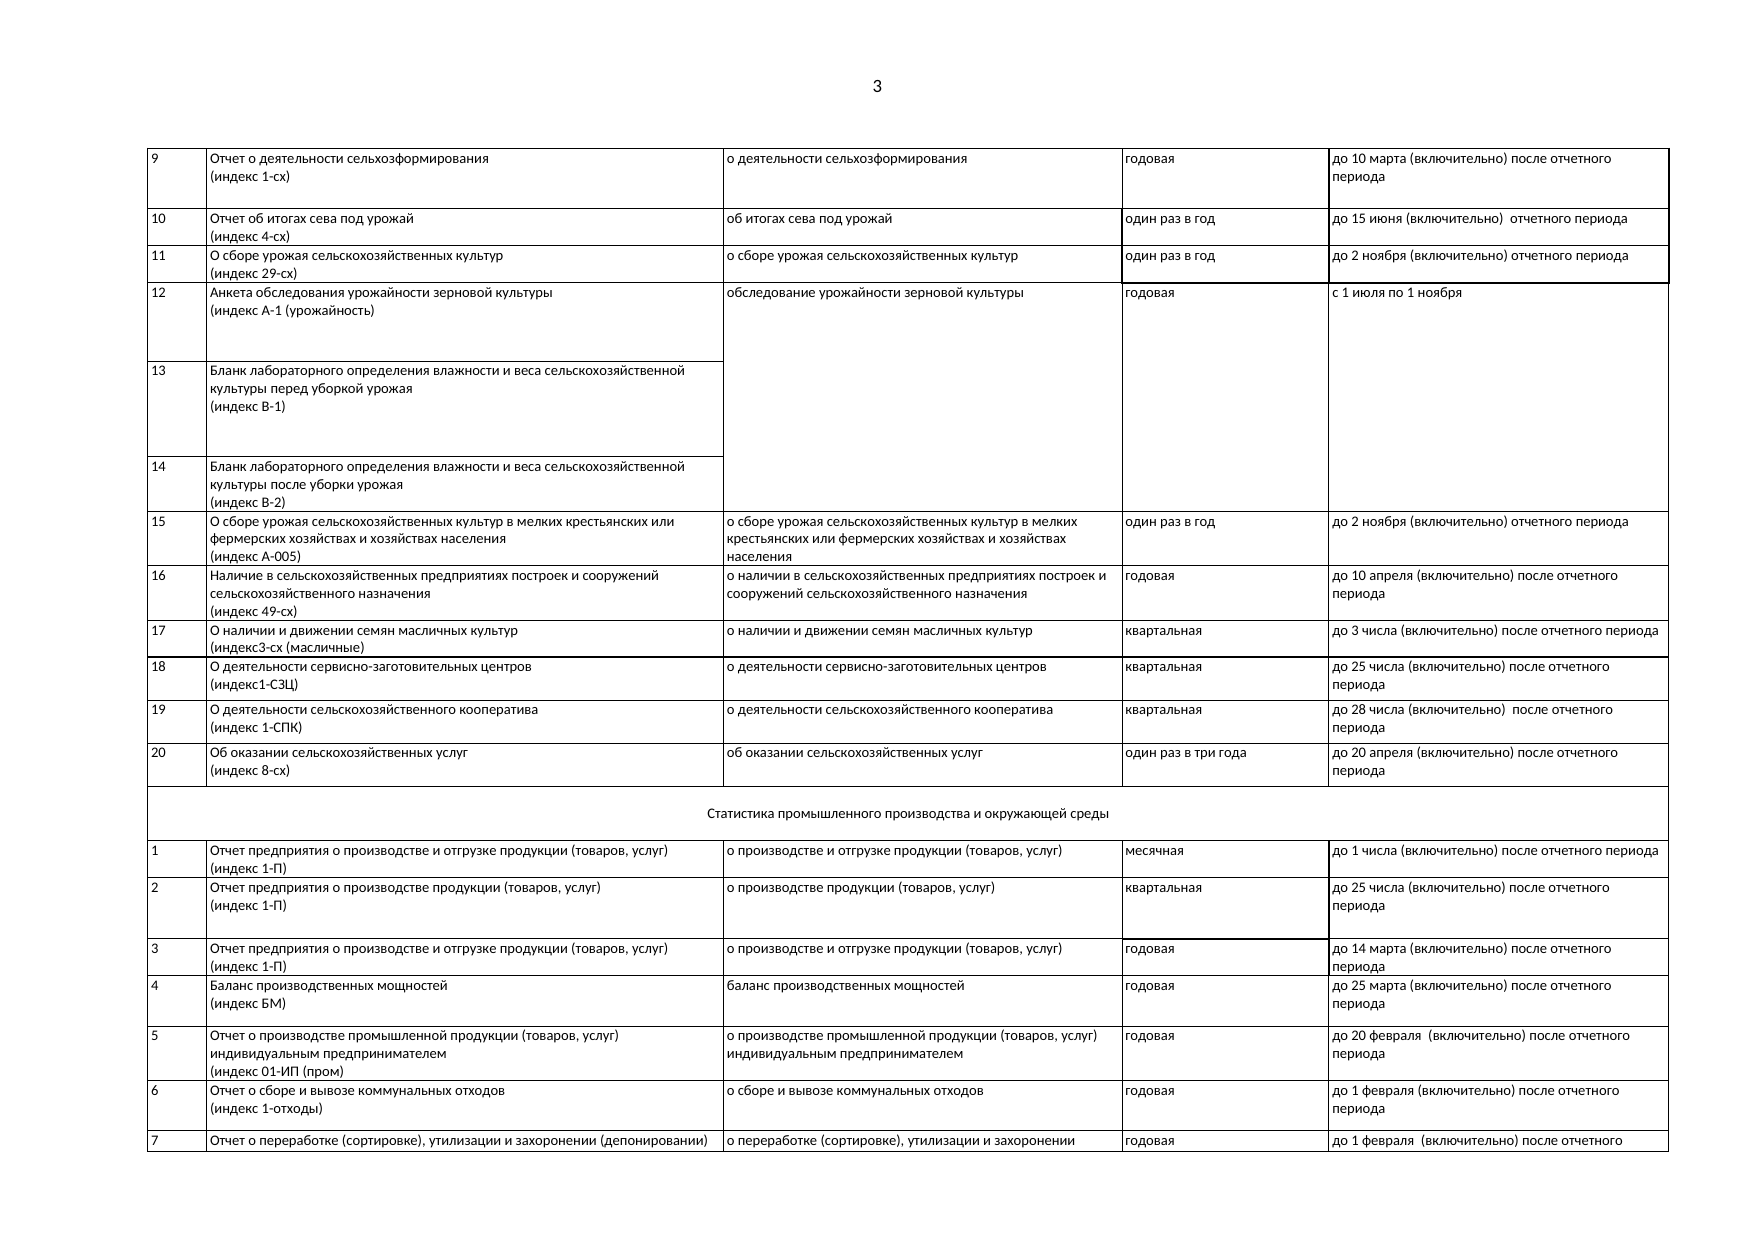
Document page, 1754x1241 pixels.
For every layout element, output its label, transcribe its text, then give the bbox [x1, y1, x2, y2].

table_cell годовая [1123, 976, 1328, 1026]
table_cell до 14 марта (включительно) после отчетного периода [1330, 939, 1668, 975]
table_cell 16 [148, 566, 206, 620]
table_cell Отчет предприятия о производстве и отгрузке продукции (товаров, услуг) (индекс 1-П) [207, 841, 723, 877]
table_cell о сборе урожая сельскохозяйственных культур в мелких крестьянских или фермерских хозяйствах и хозяйствах населения [724, 512, 1122, 565]
table_cell Бланк лабораторного определения влажности и веса сельскохозяйственной культуры после уборки урожая (индекс В-2) [207, 457, 723, 511]
table_cell о производстве промышленной продукции (товаров, услуг) индивидуальным предпринимателем [724, 1027, 1122, 1080]
table_cell О деятельности сельскохозяйственного кооператива (индекс 1-СПК) [207, 701, 723, 743]
table_cell квартальная [1123, 878, 1328, 938]
table_cell Отчет об итогах сева под урожай (индекс 4-сх) [207, 209, 723, 245]
table_cell об итогах сева под урожай [724, 209, 1121, 245]
table_cell 5 [148, 1027, 206, 1080]
table_cell о деятельности сельскохозяйственного кооператива [724, 701, 1122, 743]
table_cell квартальная [1123, 701, 1328, 743]
table_cell годовая [1123, 566, 1328, 620]
table_cell 3 [148, 939, 206, 975]
table_cell 15 [148, 512, 206, 565]
table_cell о сборе и вывозе коммунальных отходов [724, 1081, 1122, 1130]
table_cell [1329, 1131, 1668, 1151]
table_cell О сборе урожая сельскохозяйственных культур (индекс 29-сх) [207, 246, 723, 282]
table_cell до 20 февраля (включительно) после отчетного периода [1329, 1027, 1668, 1080]
table_cell годовая [1123, 940, 1328, 975]
table_cell 10 [148, 209, 206, 245]
table_cell Отчет о деятельности сельхозформирования (индекс 1-сх) [207, 149, 723, 208]
table_cell квартальная [1123, 658, 1328, 699]
table_cell 6 [148, 1081, 206, 1130]
table_cell до 25 числа (включительно) после отчетного периода [1330, 878, 1668, 938]
table_cell до 2 ноября (включительно) отчетного периода [1329, 512, 1668, 565]
table_cell до 10 марта (включительно) после отчетного периода [1330, 149, 1668, 208]
table_cell до 20 апреля (включительно) после отчетного периода [1329, 744, 1668, 786]
table_cell 12 [148, 283, 206, 361]
table_cell годовая [1123, 1081, 1328, 1130]
table_cell квартальная [1123, 621, 1328, 656]
table_cell один раз в год [1123, 512, 1328, 565]
table_cell один раз в год [1123, 246, 1328, 282]
table_cell Наличие в сельскохозяйственных предприятиях построек и сооружений сельскохозяйственного назначения (индекс 49-сх) [207, 566, 723, 620]
table_cell 2 [148, 878, 206, 938]
table_cell Об оказании сельскохозяйственных услуг (индекс 8-сх) [207, 744, 723, 786]
table_cell годовая [1123, 1131, 1328, 1151]
table_cell Отчет о сборе и вывозе коммунальных отходов (индекс 1-отходы) [207, 1081, 723, 1130]
table_cell с 1 июля по 1 ноября [1329, 284, 1668, 511]
table_cell 13 [148, 362, 206, 456]
table_cell об оказании сельскохозяйственных услуг [724, 744, 1122, 786]
table_cell о сборе урожая сельскохозяйственных культур [724, 246, 1121, 282]
table_cell до 25 числа (включительно) после отчетного периода [1329, 658, 1668, 699]
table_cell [207, 1131, 723, 1151]
table_cell о производстве продукции (товаров, услуг) [724, 878, 1122, 938]
table_cell годовая [1123, 284, 1328, 511]
table_cell до 28 числа (включительно) после отчетного периода [1329, 701, 1668, 743]
table_cell Анкета обследования урожайности зерновой культуры (индекс А-1 (урожайность) [207, 283, 723, 361]
table_cell до 2 ноября (включительно) отчетного периода [1330, 246, 1668, 282]
table_cell 17 [148, 621, 206, 656]
table_cell обследование урожайности зерновой культуры [724, 283, 1122, 511]
table_cell о производстве и отгрузке продукции (товаров, услуг) [724, 939, 1122, 975]
table_cell до 3 числа (включительно) после отчетного периода [1329, 621, 1668, 656]
table_cell один раз в год [1123, 209, 1328, 245]
table_cell 18 [148, 658, 206, 699]
table_cell о наличии в сельскохозяйственных предприятиях построек и сооружений сельскохозяйственного назначения [724, 566, 1122, 620]
table_cell Отчет предприятия о производстве продукции (товаров, услуг) (индекс 1-П) [207, 878, 723, 938]
table_cell 14 [148, 457, 206, 511]
table_cell 11 [148, 246, 206, 282]
table_cell 19 [148, 701, 206, 743]
table_cell о наличии и движении семян масличных культур [724, 621, 1122, 656]
table_cell один раз в три года [1123, 744, 1328, 786]
table_cell до 1 февраля (включительно) после отчетного периода [1329, 1081, 1668, 1130]
table_cell Отчет о производстве промышленной продукции (товаров, услуг) индивидуальным предпринимателем (индекс 01-ИП (пром) [207, 1027, 723, 1080]
table_cell 4 [148, 976, 206, 1026]
table_cell 9 [148, 149, 206, 208]
table_cell Бланк лабораторного определения влажности и веса сельскохозяйственной культуры перед уборкой урожая (индекс В-1) [207, 362, 723, 456]
table_cell О наличии и движении семян масличных культур (индекс3-сх (масличные) [207, 621, 723, 656]
table_cell до 10 апреля (включительно) после отчетного периода [1329, 566, 1668, 620]
table_cell о производстве и отгрузке продукции (товаров, услуг) [724, 841, 1122, 877]
table_cell о деятельности сервисно-заготовительных центров [724, 658, 1122, 699]
table_cell баланс производственных мощностей [724, 976, 1122, 1026]
table_cell О деятельности сервисно-заготовительных центров (индекс1-СЗЦ) [207, 658, 723, 699]
table_cell до 15 июня (включительно) отчетного периода [1330, 209, 1668, 245]
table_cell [724, 1131, 1122, 1151]
table_cell месячная [1123, 841, 1328, 877]
table_cell Баланс производственных мощностей (индекс БМ) [207, 976, 723, 1026]
table_cell годовая [1123, 1027, 1328, 1080]
table_cell 20 [148, 744, 206, 786]
table_cell О сборе урожая сельскохозяйственных культур в мелких крестьянских или фермерских хозяйствах и хозяйствах населения (индекс А-005) [207, 512, 723, 565]
table_cell 1 [148, 841, 206, 877]
table_cell о деятельности сельхозформирования [724, 149, 1122, 208]
table_cell до 25 марта (включительно) после отчетного периода [1329, 976, 1668, 1026]
table_cell до 1 числа (включительно) после отчетного периода [1330, 841, 1668, 877]
table_cell годовая [1123, 149, 1328, 208]
table_cell Статистика промышленного производства и окружающей среды [148, 787, 1668, 840]
table_cell 7 [148, 1131, 206, 1151]
table_cell Отчет предприятия о производстве и отгрузке продукции (товаров, услуг) (индекс 1-П) [207, 939, 723, 975]
